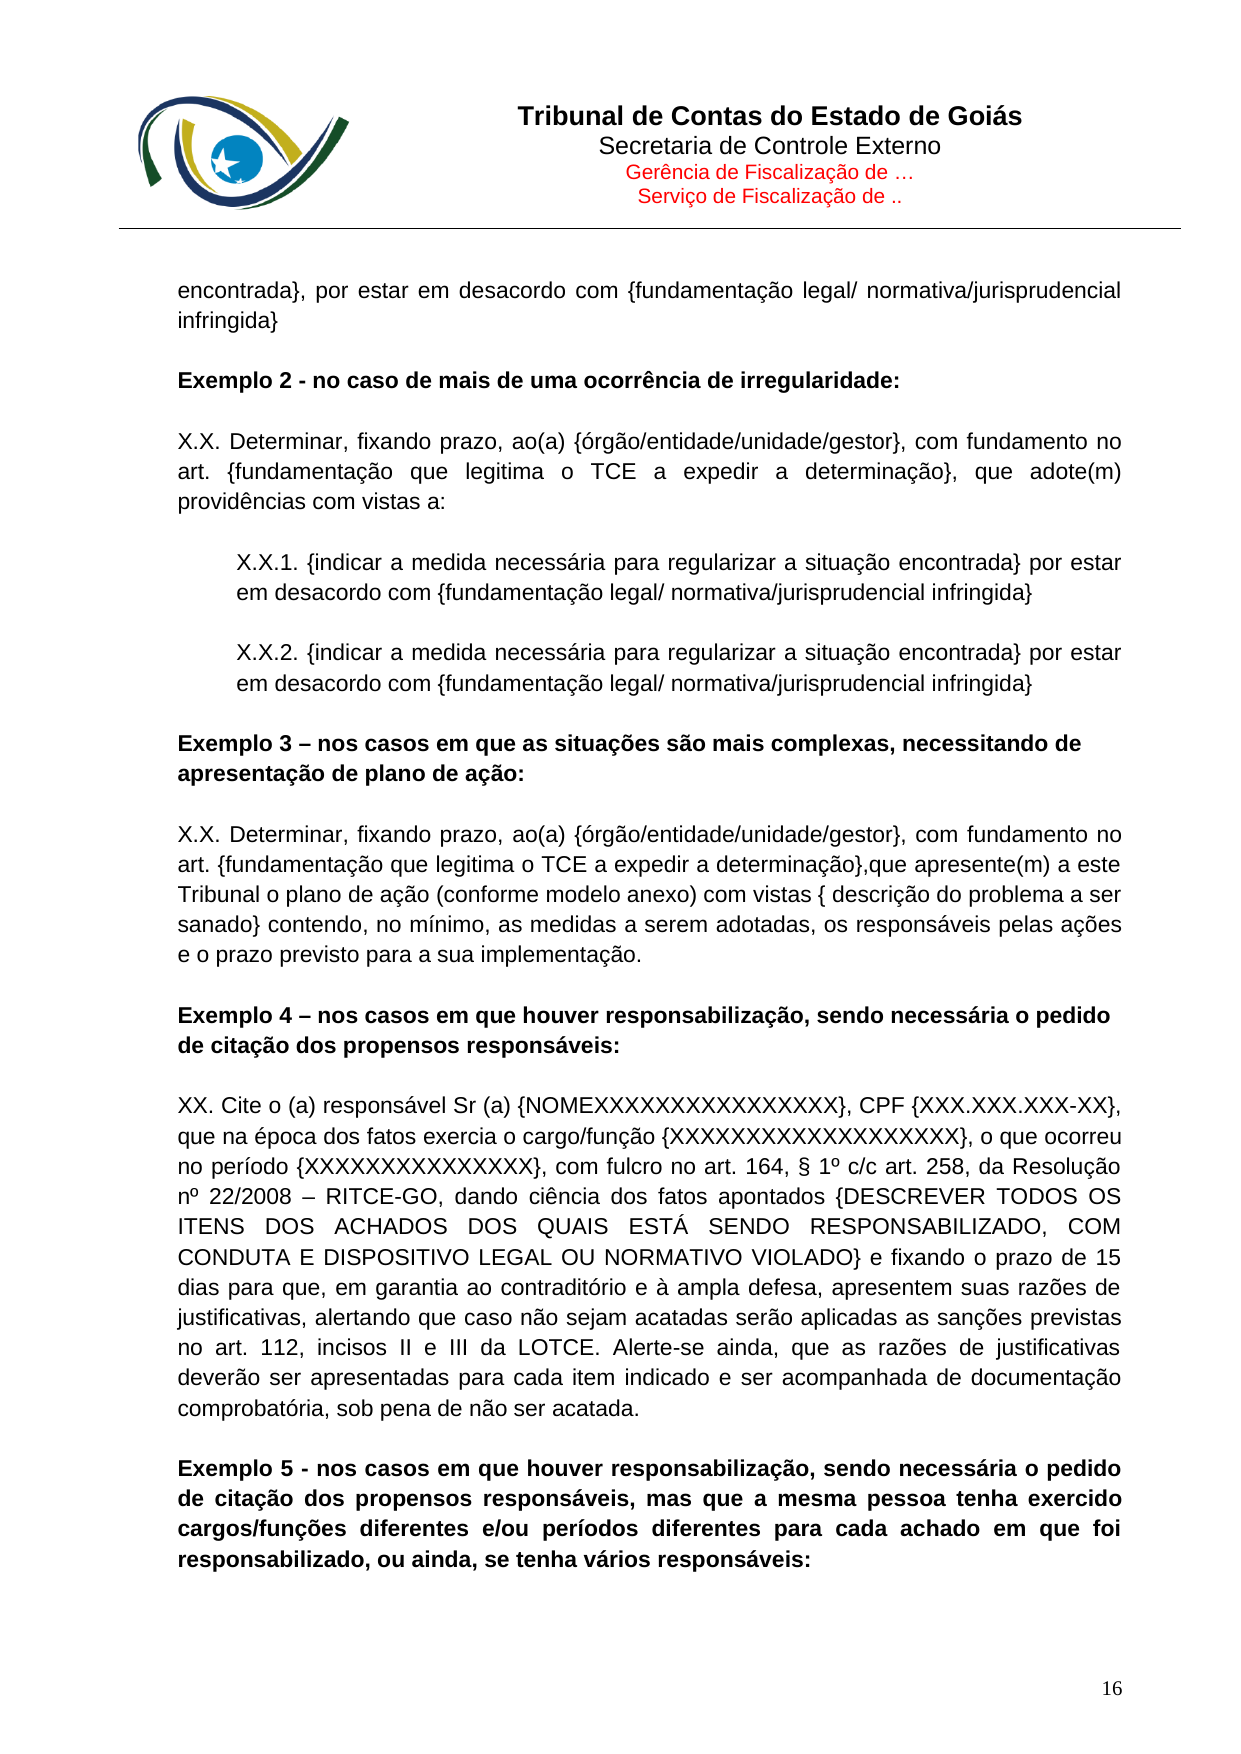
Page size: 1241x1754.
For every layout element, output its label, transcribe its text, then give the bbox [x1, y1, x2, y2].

text X.X. Determinar, fixando prazo, ao(a) {órgão/entidade/unidade/gestor}, com fundamento no art. {fundamentação que legitima o TCE a expedir a determinação}, que adote(m) providências com vistas a: [177, 428, 1122, 514]
text Exemplo 4 – nos casos em que houver responsabilização, sendo necessária o pedido de citação dos propensos responsáveis: [177, 1002, 1122, 1058]
text Exemplo 5 - nos casos em que houver responsabilização, sendo necessária o pedido de citação dos propensos responsáveis, mas que a mesma pessoa tenha exercido cargos/funções diferentes e/ou períodos diferentes para cada achado em que foi responsabilizado, ou ainda, se tenha vários responsáveis: [177, 1455, 1122, 1572]
text Exemplo 3 – nos casos em que as situações são mais complexas, necessitando de apresentação de plano de ação: [177, 730, 1122, 786]
text XX. Cite o (a) responsável Sr (a) {NOMEXXXXXXXXXXXXXXXX}, CPF {XXX.XXX.XXX-XX}, que na época dos fatos exercia o cargo/função {XXXXXXXXXXXXXXXXXXX}, o que ocorreu no período {XXXXXXXXXXXXXXX}, com fulcro no art. 164, § 1º c/c art. 258, da Resolução nº 22/2008 – RITCE-GO, dando ciência dos fatos apontados {DESCREVER TODOS OS ITENS DOS ACHADOS DOS QUAIS ESTÁ SENDO RESPONSABILIZADO, COM CONDUTA E DISPOSITIVO LEGAL OU NORMATIVO VIOLADO} e fixando o prazo de 15 dias para que, em garantia ao contraditório e à ampla defesa, apresentem suas razões de justificativas, alertando que caso não sejam acatadas serão aplicadas as sanções previstas no art. 112, incisos II e III da LOTCE. Alerte-se ainda, que as razões de justificativas deverão ser apresentadas para cada item indicado e ser acompanhada de documentação comprobatória, sob pena de não ser acatada. [177, 1092, 1122, 1421]
text X.X. Determinar, fixando prazo, ao(a) {órgão/entidade/unidade/gestor}, com fundamento no art. {fundamentação que legitima o TCE a expedir a determinação},que apresente(m) a este Tribunal o plano de ação (conforme modelo anexo) com vistas { descrição do problema a ser sanado} contendo, no mínimo, as medidas a serem adotadas, os responsáveis pelas ações e o prazo previsto para a sua implementação. [177, 821, 1122, 968]
text X.X.2. {indicar a medida necessária para regularizar a situação encontrada} por estar em desacordo com {fundamentação legal/ normativa/jurisprudencial infringida} [236, 639, 1122, 696]
picture [138, 96, 351, 212]
text Exemplo 2 - no caso de mais de uma ocorrência de irregularidade: [177, 367, 1122, 394]
text X.X.1. {indicar a medida necessária para regularizar a situação encontrada} por estar em desacordo com {fundamentação legal/ normativa/jurisprudencial infringida} [236, 549, 1122, 605]
